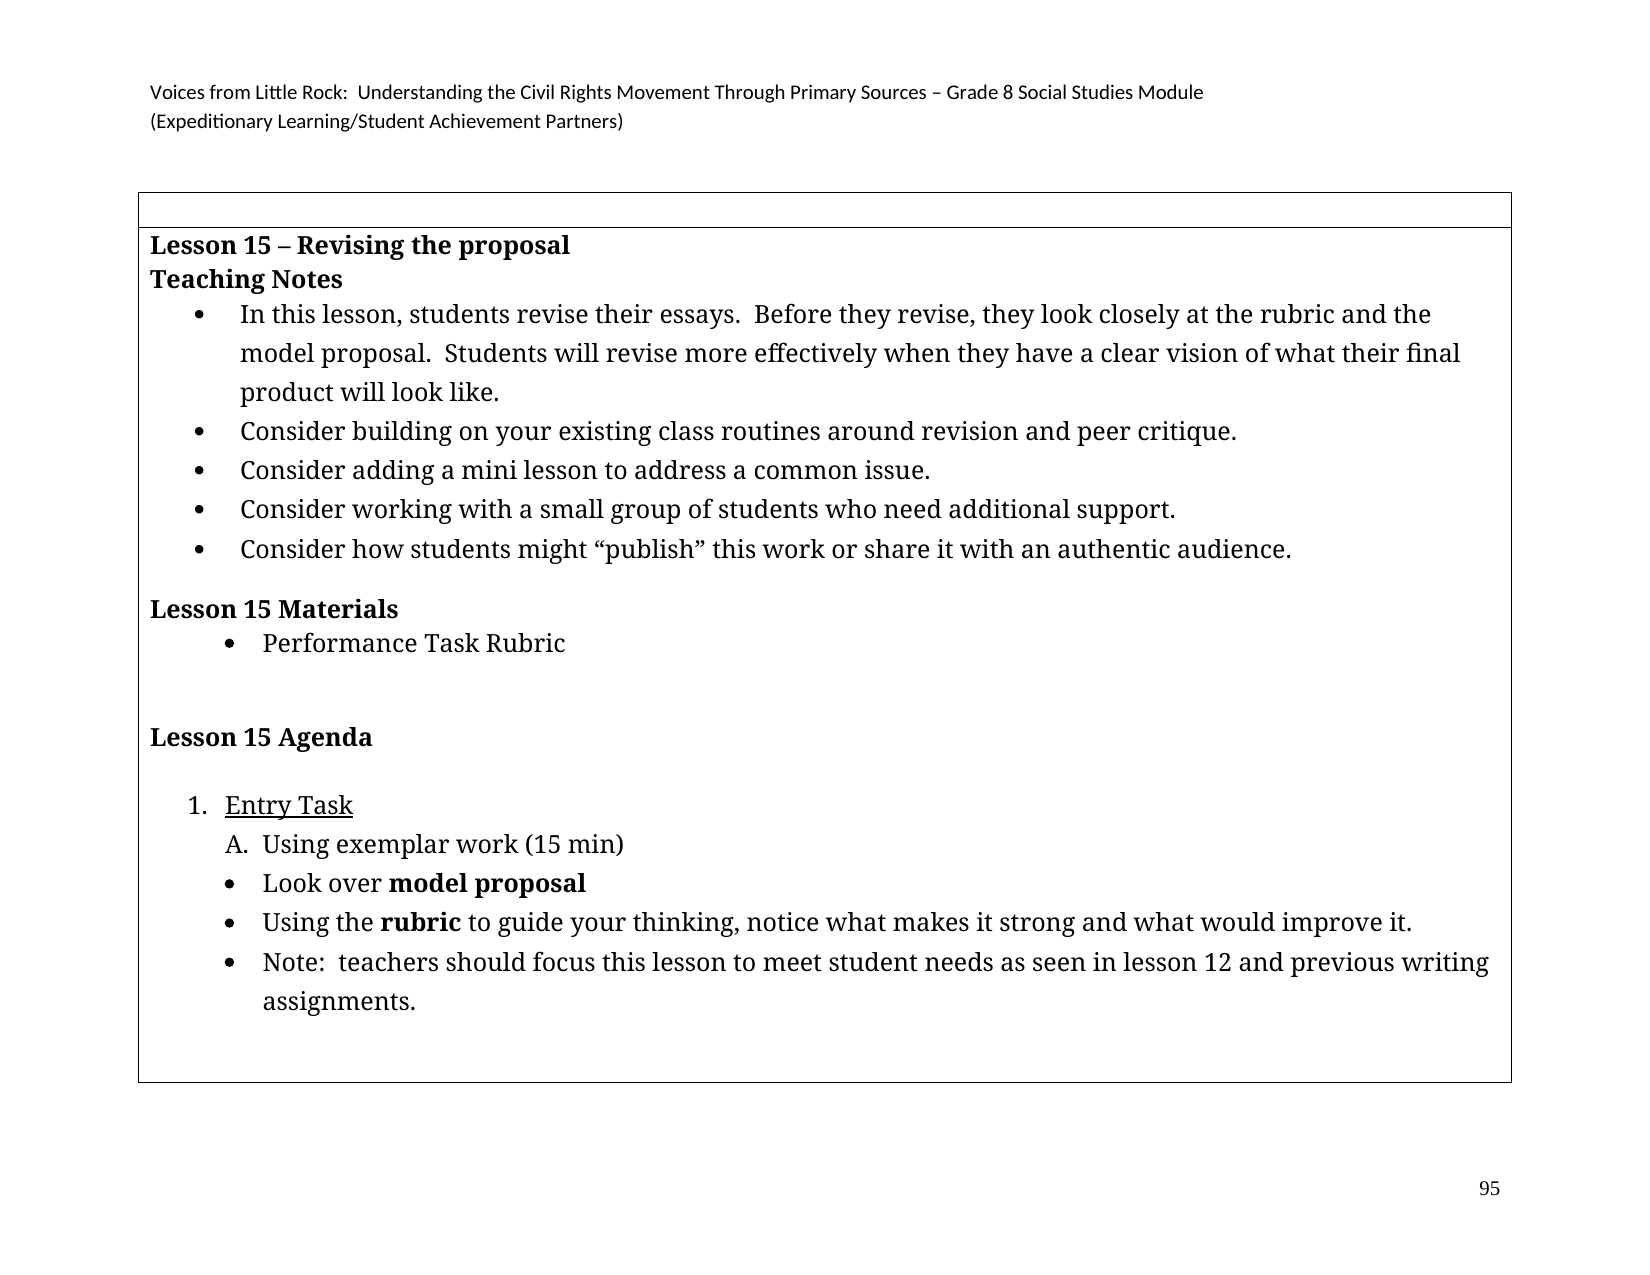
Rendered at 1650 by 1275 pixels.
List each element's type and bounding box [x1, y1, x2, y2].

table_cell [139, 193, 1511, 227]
table_cell [139, 228, 1511, 1082]
